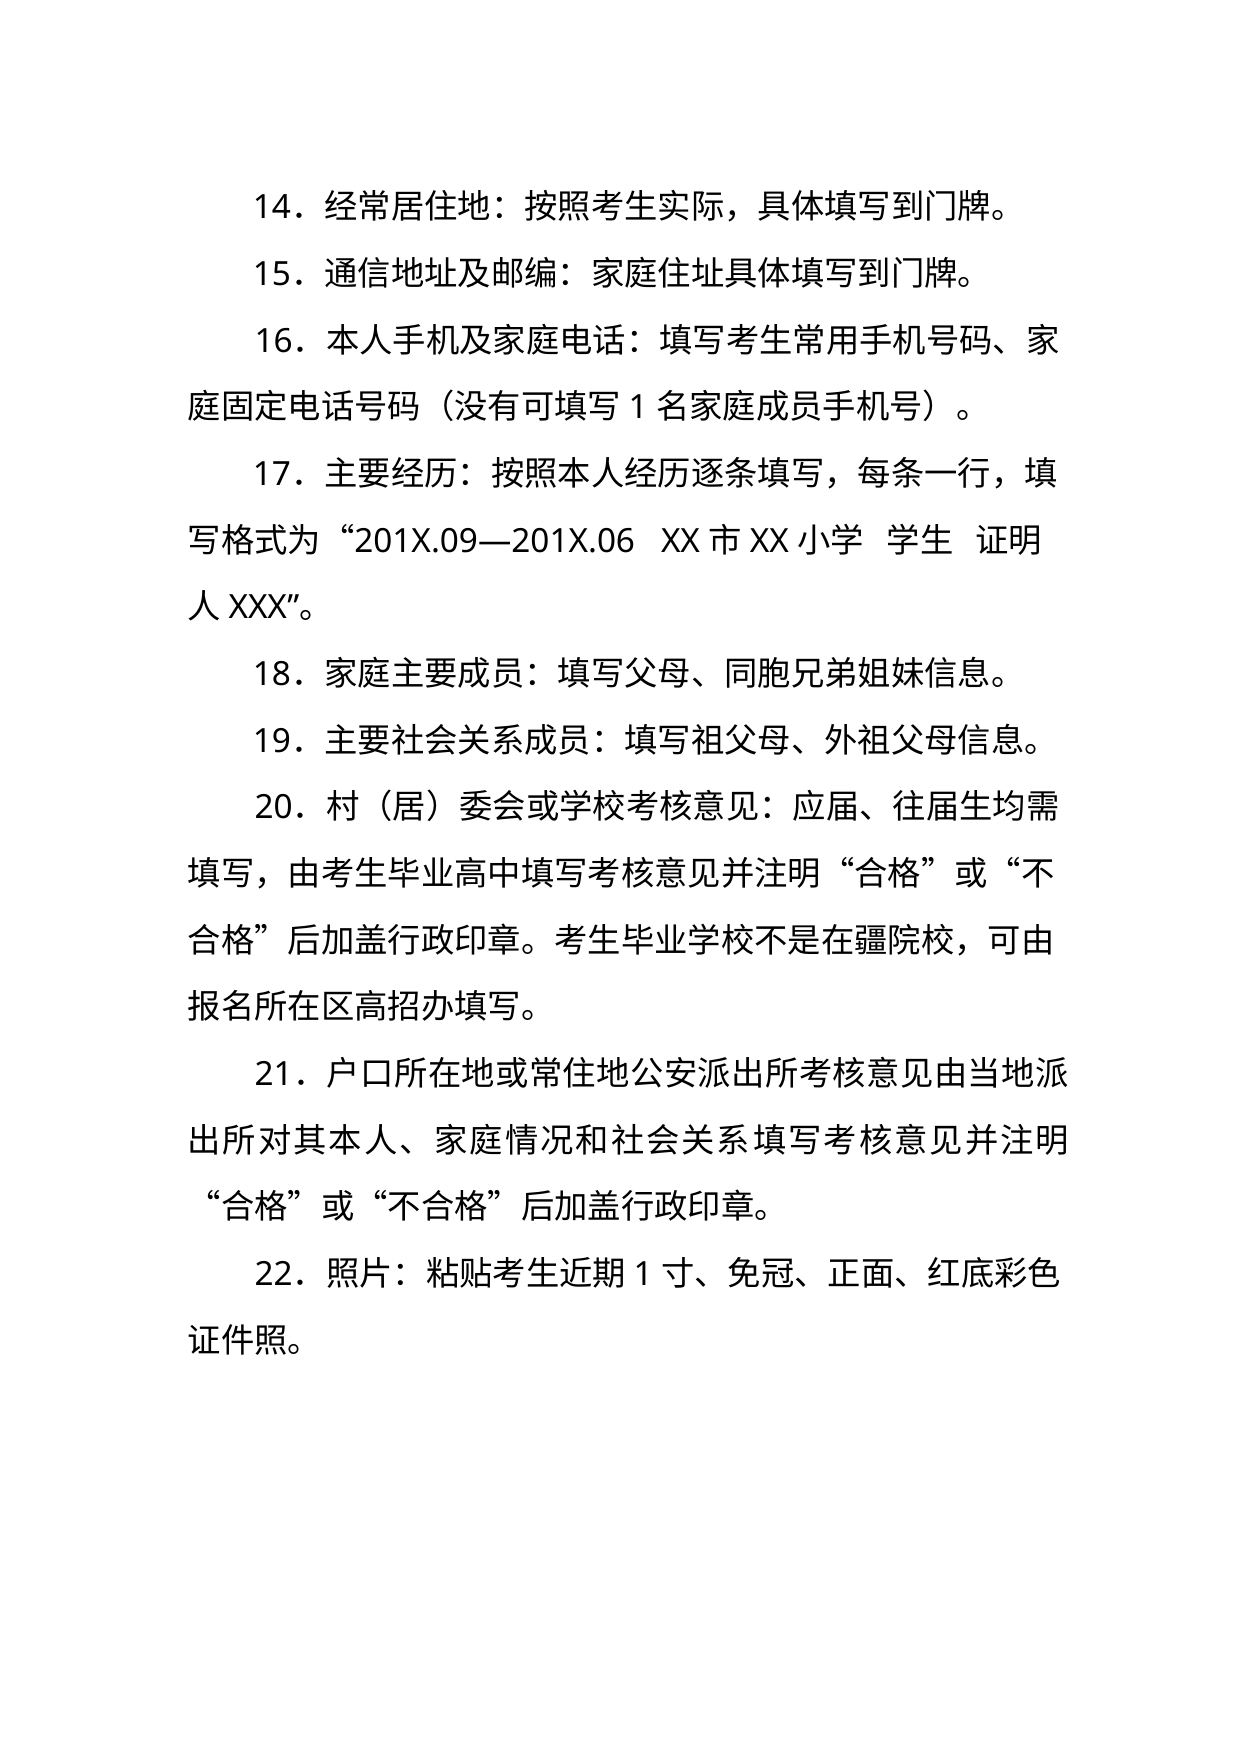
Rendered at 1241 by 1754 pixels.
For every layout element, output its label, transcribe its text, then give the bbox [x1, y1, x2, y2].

text 21．户口所在地或常住地公安派出所考核意见由当地派出所对其本人、家庭情况和社会关系填写考核意见并注明“合格”或“不合格”后加盖行政印章。 [187, 1032, 1069, 1232]
text 17．主要经历：按照本人经历逐条填写，每条一行，填 [253, 432, 1069, 499]
text 写格式为“201X.09—201X.06 XX 市 XX 小学 学生 证明人 XXX”。 [187, 499, 1069, 632]
text 20．村（居）委会或学校考核意见：应届、往届生均需填写，由考生毕业高中填写考核意见并注明“合格”或“不合格”后加盖行政印章。考生毕业学校不是在疆院校，可由报名所在区高招办填写。 [187, 766, 1069, 1032]
text 16．本人手机及家庭电话：填写考生常用手机号码、家庭固定电话号码（没有可填写 1 名家庭成员手机号）。 [187, 299, 1069, 432]
text 15．通信地址及邮编：家庭住址具体填写到门牌。 [253, 232, 1069, 299]
text 19．主要社会关系成员：填写祖父母、外祖父母信息。 [253, 699, 1069, 766]
text 22．照片：粘贴考生近期 1 寸、免冠、正面、红底彩色证件照。 [187, 1232, 1069, 1366]
text 14．经常居住地：按照考生实际，具体填写到门牌。 [253, 166, 1069, 232]
text 18．家庭主要成员：填写父母、同胞兄弟姐妹信息。 [253, 632, 1069, 699]
